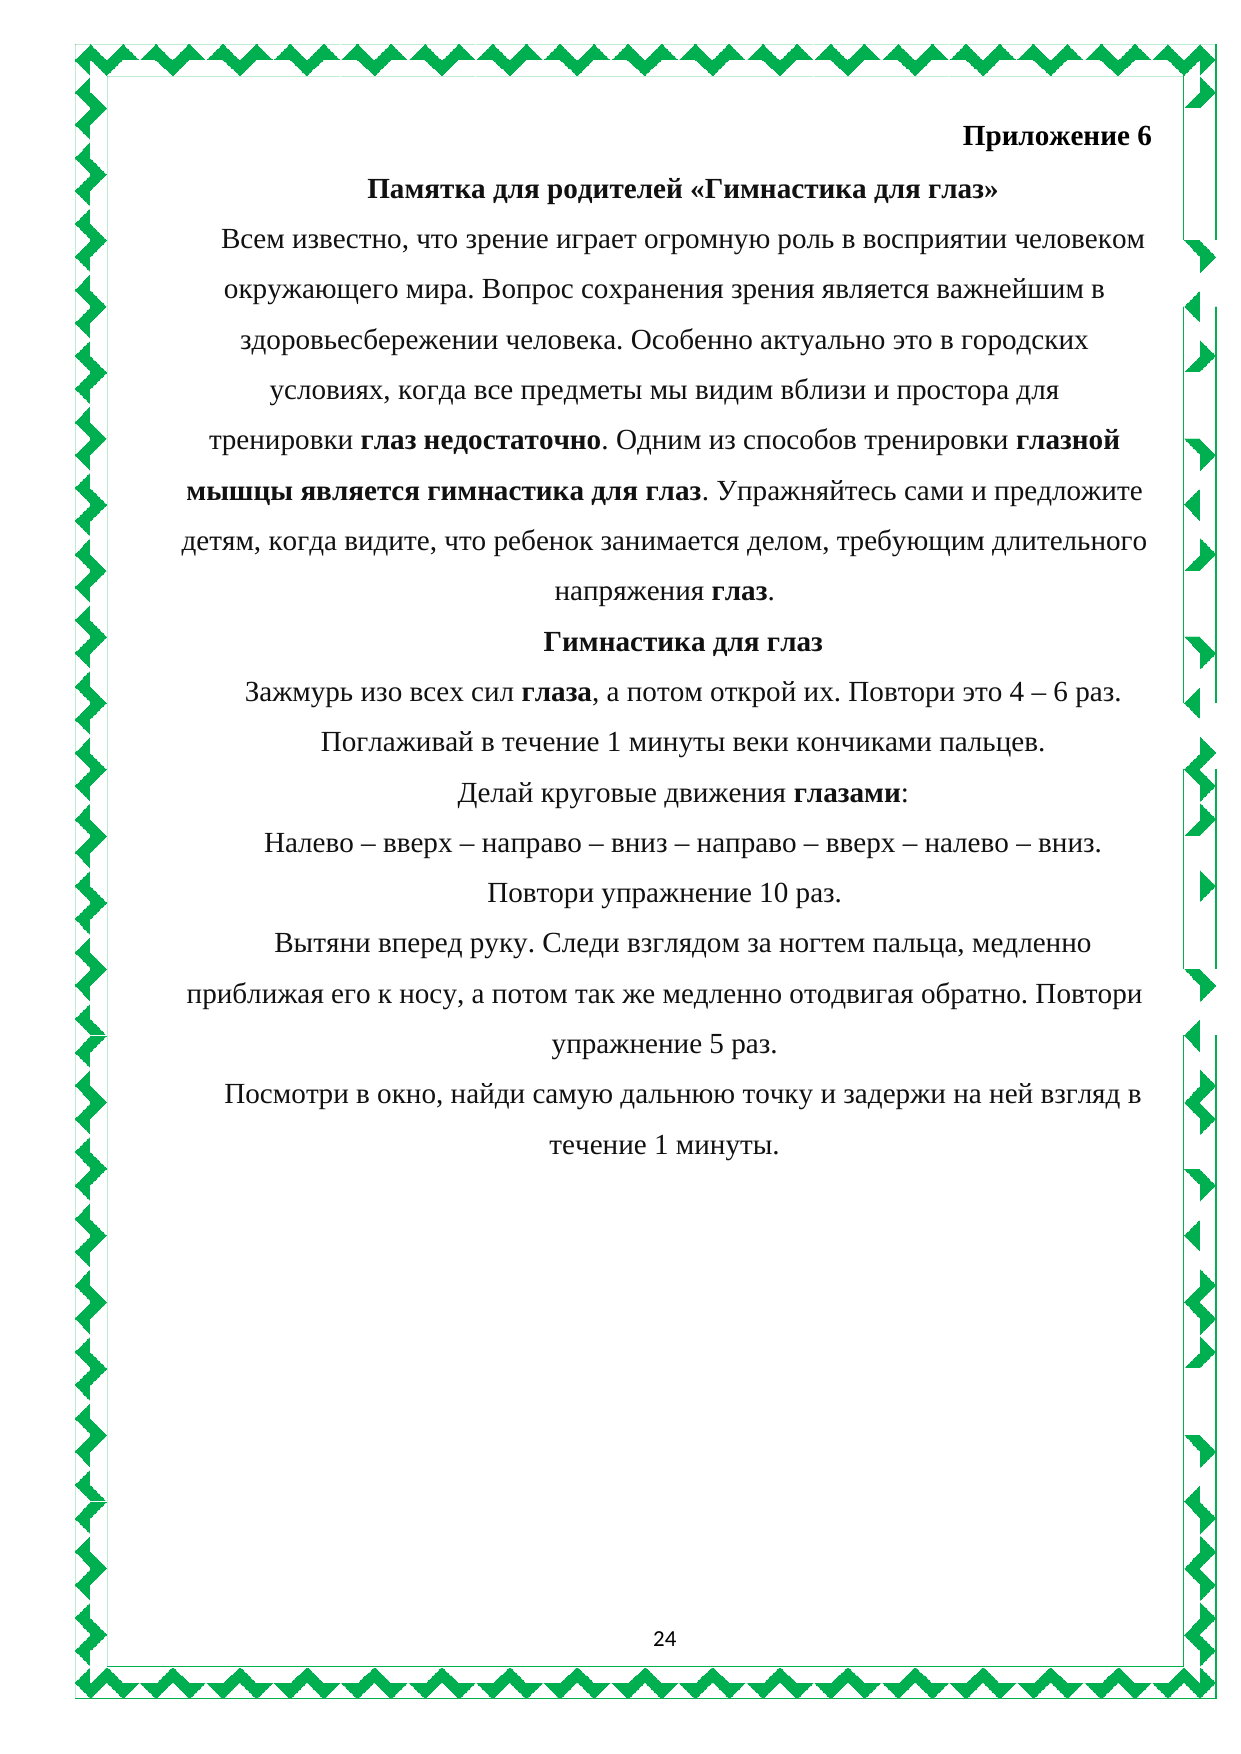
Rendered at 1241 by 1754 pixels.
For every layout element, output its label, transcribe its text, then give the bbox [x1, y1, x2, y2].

text Всем известно, что зрение играет огромную роль в восприятии человеком окружающего мира. Вопрос сохранения зрения является важнейшим в здоровьесбережении человека. Особенно актуально это в городских условиях, когда все предметы мы видим вблизи и простора для тренировки глаз недостаточно. Одним из способов тренировки глазной мышцы является гимнастика для глаз. Упражняйтесь сами и предложите детям, когда видите, что ребенок занимается делом, требующим длительного напряжения глаз. [177, 221, 1152, 607]
text Гимнастика для глаз [177, 624, 1152, 657]
picture [72, 41, 1218, 1701]
text Приложение 6 [177, 118, 1152, 152]
text Памятка для родителей «Гимнастика для глаз» [177, 171, 1152, 204]
text Посмотри в окно, найди самую дальнюю точку и задержи на ней взгляд в течение 1 минуты. [177, 1077, 1152, 1160]
text Налево – вверх – направо – вниз – направо – вверх – налево – вниз. Повтори упражнение 10 раз. [177, 825, 1152, 909]
text Зажмурь изо всех сил глаза, а потом открой их. Повтори это 4 – 6 раз. [177, 674, 1152, 708]
text Поглаживай в течение 1 минуты веки кончиками пальцев. [177, 724, 1152, 758]
text Вытяни вперед руку. Следи взглядом за ногтем пальца, медленно приближая его к носу, а потом так же медленно отодвигая обратно. Повтори упражнение 5 раз. [177, 926, 1152, 1060]
text Делай круговые движения глазами: [177, 775, 1152, 808]
